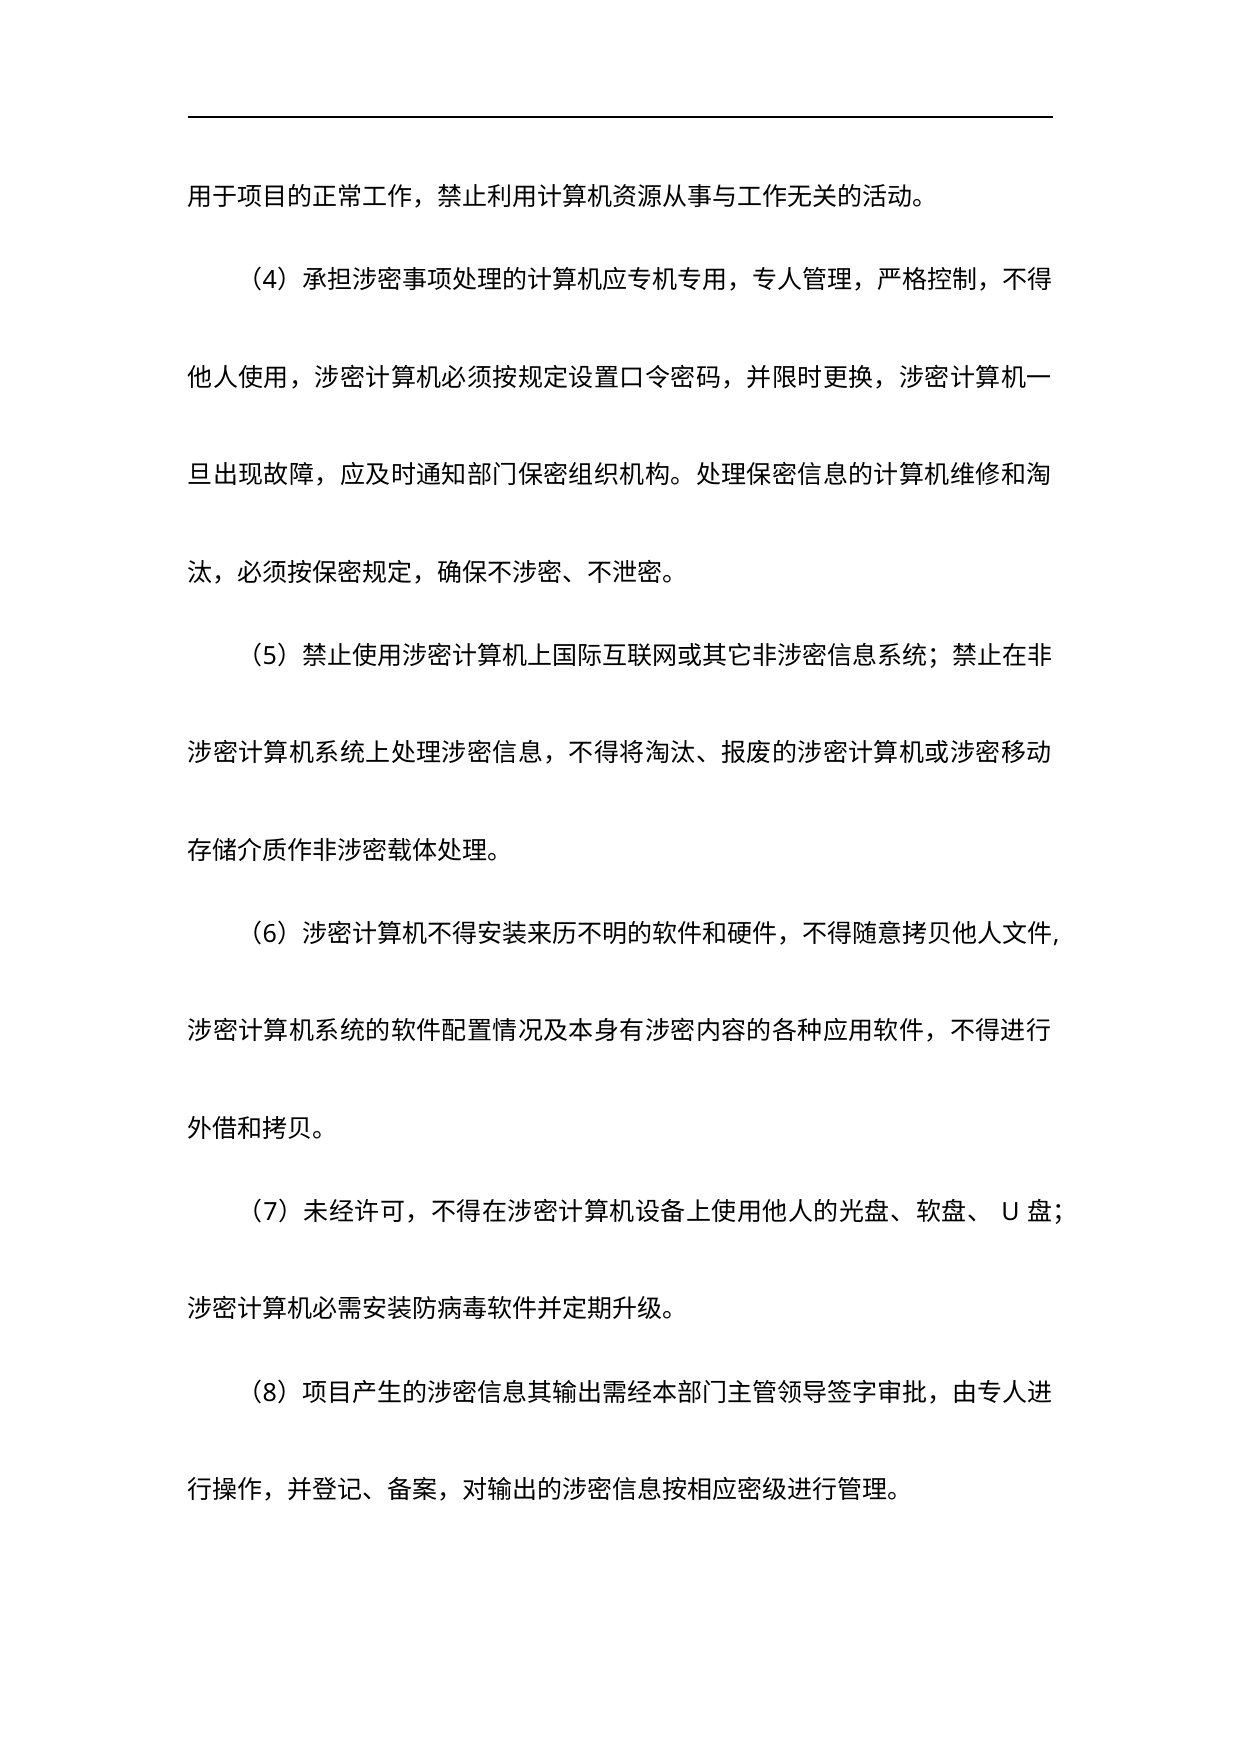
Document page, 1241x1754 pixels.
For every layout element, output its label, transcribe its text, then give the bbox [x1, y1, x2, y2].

text （8）项目产生的涉密信息其输出需经本部门主管领导签字审批，由专人进行操作，并登记、备案，对输出的涉密信息按相应密级进行管理。 [187, 1358, 1053, 1520]
text （4）承担涉密事项处理的计算机应专机专用，专人管理，严格控制，不得他人使用，涉密计算机必须按规定设置口令密码，并限时更换，涉密计算机一旦出现故障，应及时通知部门保密组织机构。处理保密信息的计算机维修和淘汰，必须按保密规定，确保不涉密、不泄密。 [187, 245, 1053, 603]
text （5）禁止使用涉密计算机上国际互联网或其它非涉密信息系统；禁止在非涉密计算机系统上处理涉密信息，不得将淘汰、报废的涉密计算机或涉密移动存储介质作非涉密载体处理。 [187, 621, 1053, 881]
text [187, 162, 1053, 227]
text （6）涉密计算机不得安装来历不明的软件和硬件，不得随意拷贝他人文件,涉密计算机系统的软件配置情况及本身有涉密内容的各种应用软件，不得进行外借和拷贝。 [187, 899, 1053, 1159]
text （7）未经许可，不得在涉密计算机设备上使用他人的光盘、软盘、 U 盘；涉密计算机必需安装防病毒软件并定期升级。 [187, 1177, 1053, 1339]
